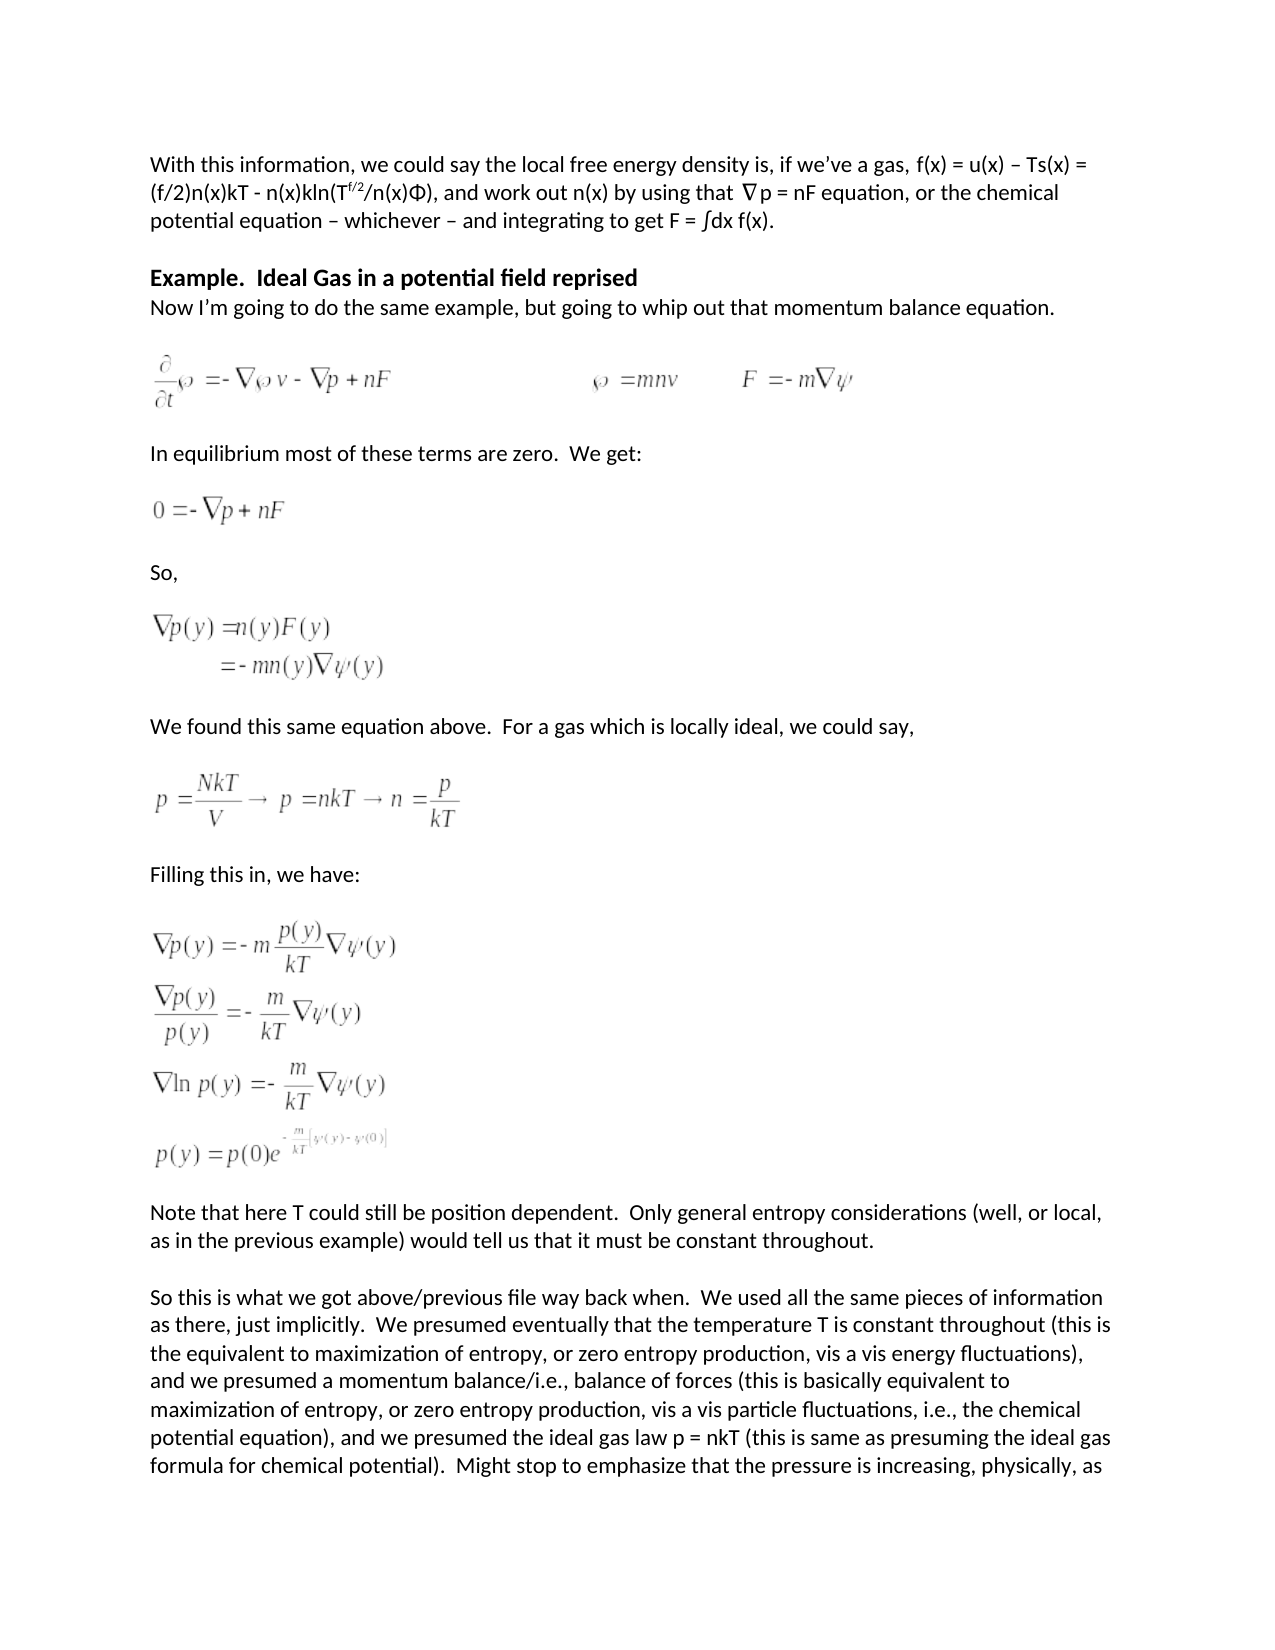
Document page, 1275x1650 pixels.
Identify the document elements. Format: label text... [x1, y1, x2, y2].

text Example. Ideal Gas in a potential field reprised [150, 262, 1125, 293]
text We found this same equation above. For a gas which is locally ideal, we could say, [150, 712, 1125, 740]
text With this information, we could say the local free energy density is, if we’ve a gas, f(x) = u(x) – Ts(x) = (f/2)n(x)kT - n(x)kln(Tf/2/n(x)Φ), and work out n(x) by using that ∇p = nF equation, or the chemical potential equation – whichever – and integrating to get F = ∫dx f(x). [150, 150, 1125, 234]
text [150, 1283, 1125, 1479]
text Note that here T could still be position dependent. Only general entropy considerations (well, or local, as in the previous example) would tell us that it must be constant throughout. [150, 1198, 1125, 1254]
text So, [150, 558, 1125, 586]
text Filling this in, we have: [150, 860, 1125, 888]
text In equilibrium most of these terms are zero. We get: [150, 439, 1125, 468]
text Now I’m going to do the same example, but going to whip out that momentum balance equation. [150, 293, 1125, 321]
